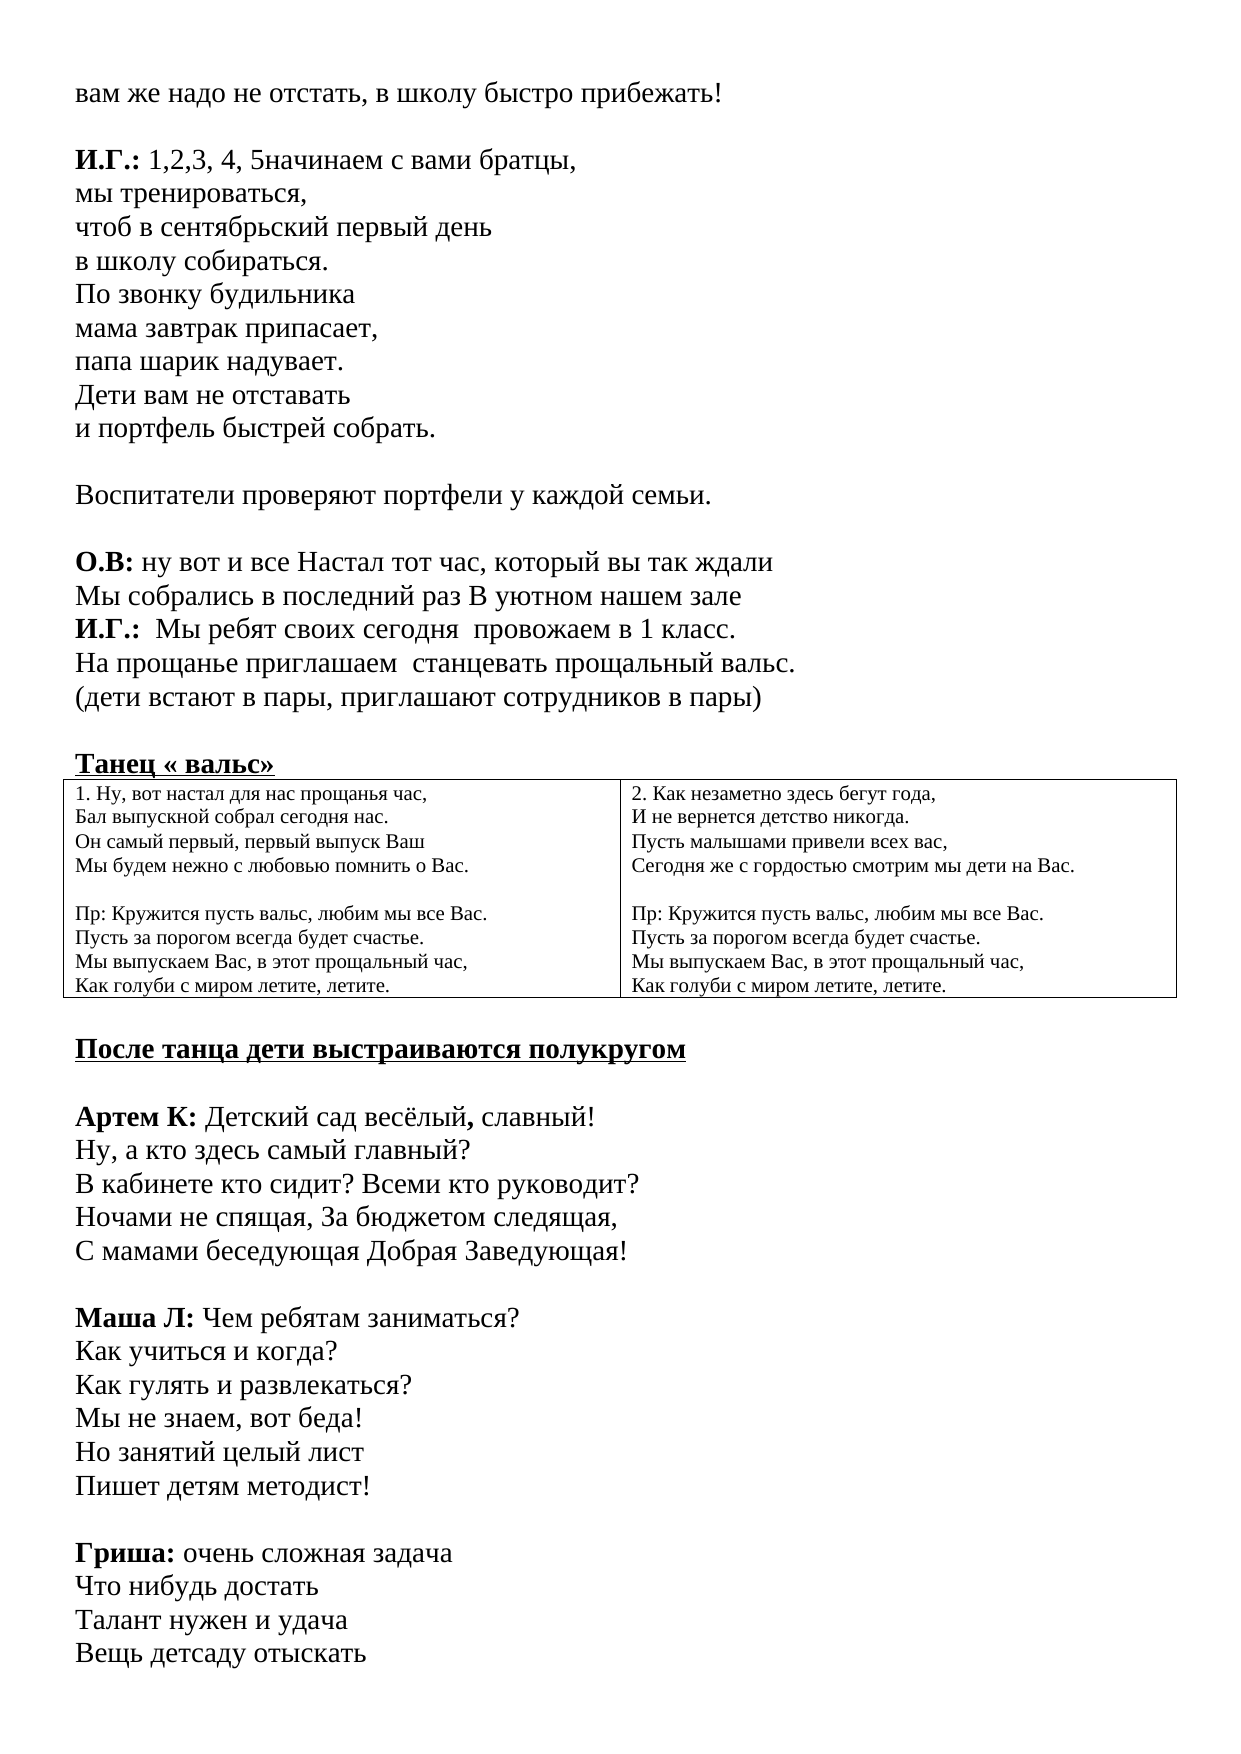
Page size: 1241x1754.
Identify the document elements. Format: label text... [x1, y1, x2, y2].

text Гриша: очень сложная задача [75, 1535, 1165, 1568]
text Артем К: Детский сад весёлый, славный! [75, 1099, 1165, 1132]
text Талант нужен и удача [75, 1602, 1165, 1635]
text По звонку будильника [75, 276, 1165, 310]
text После танца дети выстраиваются полукругом [75, 1032, 1165, 1065]
text Что нибудь достать [75, 1568, 1165, 1602]
text В кабинете кто сидит? Всеми кто руководит? [75, 1166, 1165, 1199]
text Танец « вальс» [75, 746, 1165, 779]
text (дети встают в пары, приглашают сотрудников в пары) [75, 679, 1165, 712]
text Маша Л: Чем ребятам заниматься? Как учиться и когда? Как гулять и развлекаться? Мы не знаем, вот беда! Но занятий целый лист Пишет детям методист! [75, 1300, 1165, 1501]
text и портфель быстрей собрать. [75, 410, 1165, 444]
text чтоб в сентябрьский первый день [75, 209, 1165, 243]
text И.Г.: 1,2,3, 4, 5начинаем с вами братцы, [75, 142, 1165, 176]
text папа шарик надувает. [75, 343, 1165, 377]
text Воспитатели проверяют портфели у каждой семьи. [75, 477, 1165, 511]
text На прощанье приглашаем станцевать прощальный вальс. [75, 645, 1165, 679]
text мама завтрак припасает, [75, 310, 1165, 343]
table_header 2. Как незаметно здесь бегут года, И не вернется детство никогда. Пусть малышами привели всех вас, Сегодня же с гордостью смотрим мы дети на Вас. Пр: Кружится пусть вальс, любим мы все Вас. Пусть за порогом всегда будет счастье. Мы выпускаем Вас, в этот прощальный час, Как голуби с миром летите, летите. [621, 780, 1176, 997]
table_header 1. Ну, вот настал для нас прощанья час, Бал выпускной собрал сегодня нас. Он самый первый, первый выпуск Ваш Мы будем нежно с любовью помнить о Вас. Пр: Кружится пусть вальс, любим мы все Вас. Пусть за порогом всегда будет счастье. Мы выпускаем Вас, в этот прощальный час, Как голуби с миром летите, летите. [64, 780, 620, 997]
text Ну, а кто здесь самый главный? [75, 1132, 1165, 1166]
text Ночами не спящая, За бюджетом следящая, [75, 1199, 1165, 1233]
text вам же надо не отстать, в школу быстро прибежать! [75, 75, 1165, 108]
text О.В: ну вот и все Настал тот час, который вы так ждали [75, 544, 1165, 578]
text Мы собрались в последний раз В уютном нашем зале [75, 578, 1165, 612]
text С мамами беседующая Добрая Заведующая! [75, 1233, 1165, 1266]
text И.Г.: Мы ребят своих сегодня провожаем в 1 класс. [75, 612, 1165, 645]
text Дети вам не отставать [75, 377, 1165, 410]
text мы тренироваться, [75, 176, 1165, 209]
text Вещь детсаду отыскать [75, 1635, 1165, 1669]
text в школу собираться. [75, 243, 1165, 276]
